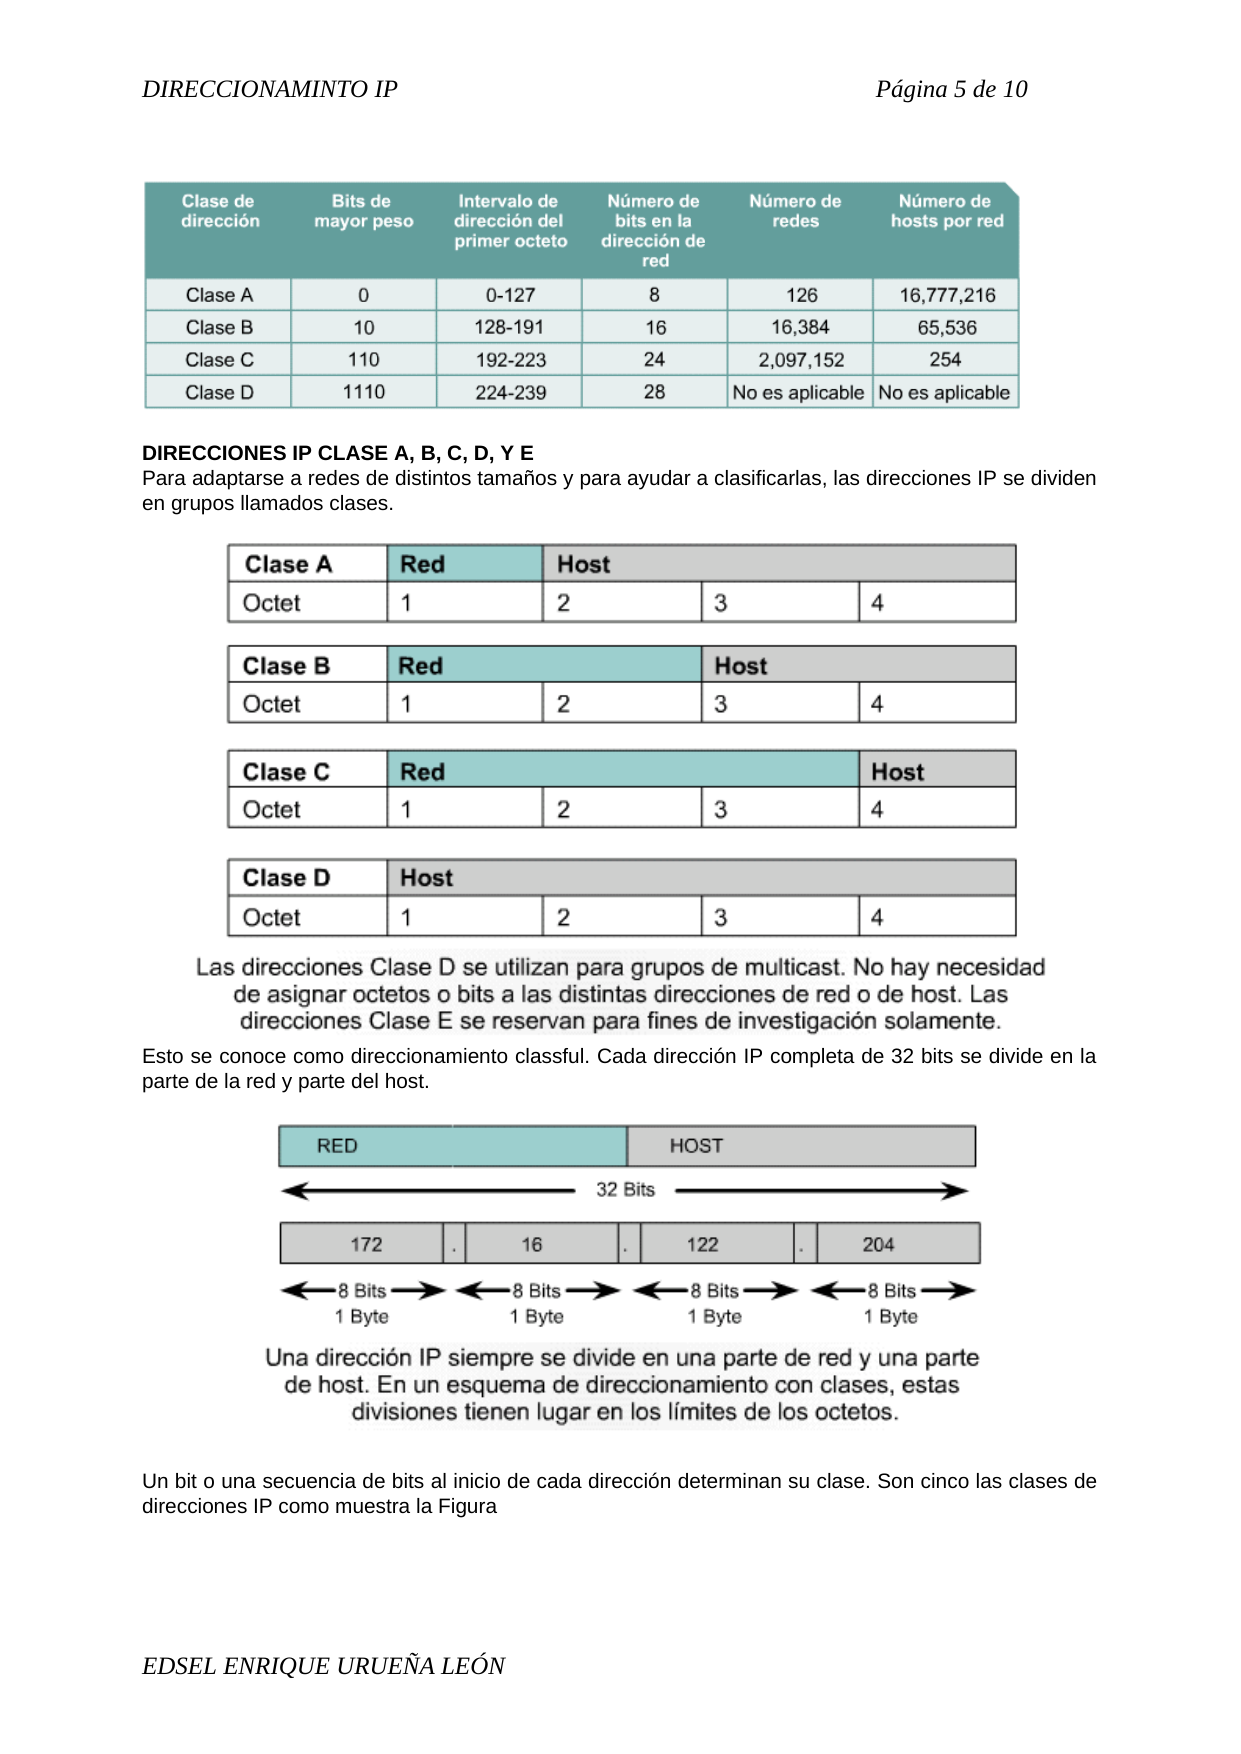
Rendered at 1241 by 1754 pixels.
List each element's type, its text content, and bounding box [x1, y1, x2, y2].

text Un bit o una secuencia de bits al inicio de cada dirección determinan su clase. Son cinco las clases de direcciones IP como muestra [142, 1468, 1098, 1518]
picture [188, 539, 1053, 1043]
picture [255, 1117, 985, 1443]
text Para adaptarse a redes de distintos tamaños y para ayudar a clasificarlas, las direcciones IP se dividen en grupos llamados clases. [142, 465, 1098, 515]
text DIRECCIONES IP CLASE A, B, C, D, Y E [142, 440, 1098, 465]
text Esto se conoce como direccionamiento classful. Cada dirección IP completa de 32 bits se divide en la parte de la red y parte del host. [142, 1043, 1098, 1093]
picture [141, 177, 1027, 415]
